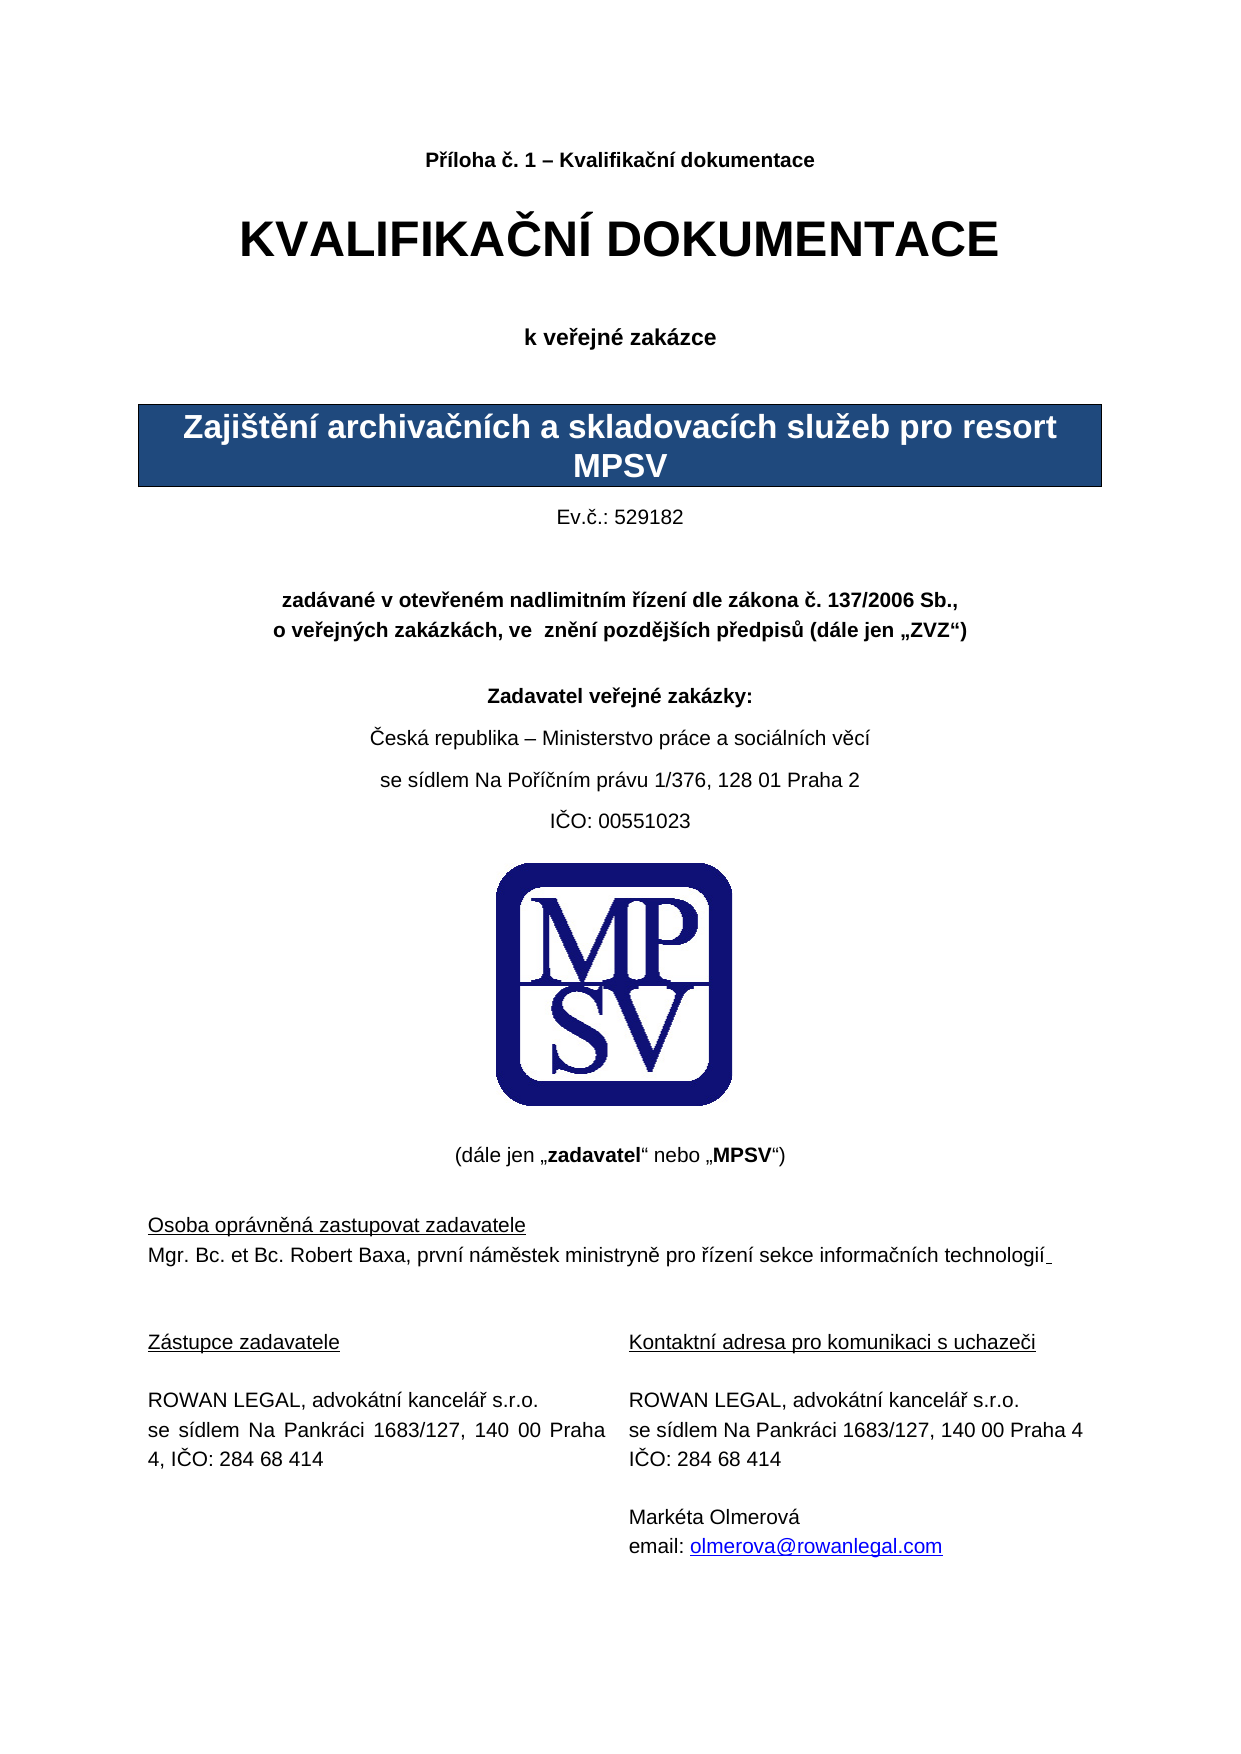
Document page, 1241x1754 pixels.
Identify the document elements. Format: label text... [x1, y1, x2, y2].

table_header Kontaktní adresa pro komunikaci s uchazeči ROWAN LEGAL, advokátní kancelář s.r.o. se sídlem Na Pankráci 1683/127, 140 00 Praha 4 IČO: 284 68 414 Markéta Olmerová email: olmerova@rowanlegal.com [617, 1325, 1104, 1558]
text o veřejných zakázkách, ve znění pozdějších předpisů (dále jen „ZVZ“) [148, 612, 1093, 641]
text Zadavatel veřejné zakázky: [148, 679, 1093, 708]
text k veřejné zakázce [148, 321, 1093, 350]
text se sídlem Na Poříčním právu 1/376, 128 01 Praha 2 [148, 762, 1093, 791]
text Zajištění archivačních a skladovacích služeb pro resort MPSV [139, 405, 1101, 486]
text Ev.č.: 529182 [148, 500, 1093, 529]
text IČO: 00551023 [148, 804, 1093, 833]
text zadávané v otevřeném nadlimitním řízení dle zákona č. 137/2006 Sb., [148, 583, 1093, 612]
text (dále jen „zadavatel“ nebo „MPSV“) [148, 1137, 1093, 1166]
picture [496, 863, 733, 1106]
text Kvalifikační DOKUMENTACe [148, 209, 1093, 267]
text Osoba oprávněná zastupovat zadavatele [148, 1208, 1093, 1237]
text Česká republika – Ministerstvo práce a sociálních věcí [148, 721, 1093, 750]
table_header Zástupce zadavatele ROWAN LEGAL, advokátní kancelář s.r.o. se sídlem Na Pankráci 1683/127, 140 00 Praha 4, IČO: 284 68 414 [136, 1325, 617, 1558]
text Příloha č. 1 – Kvalifikační dokumentace [148, 148, 1093, 172]
text Mgr. Bc. et Bc. Robert Baxa, první náměstek ministryně pro řízení sekce informačních technologií [148, 1237, 1093, 1266]
